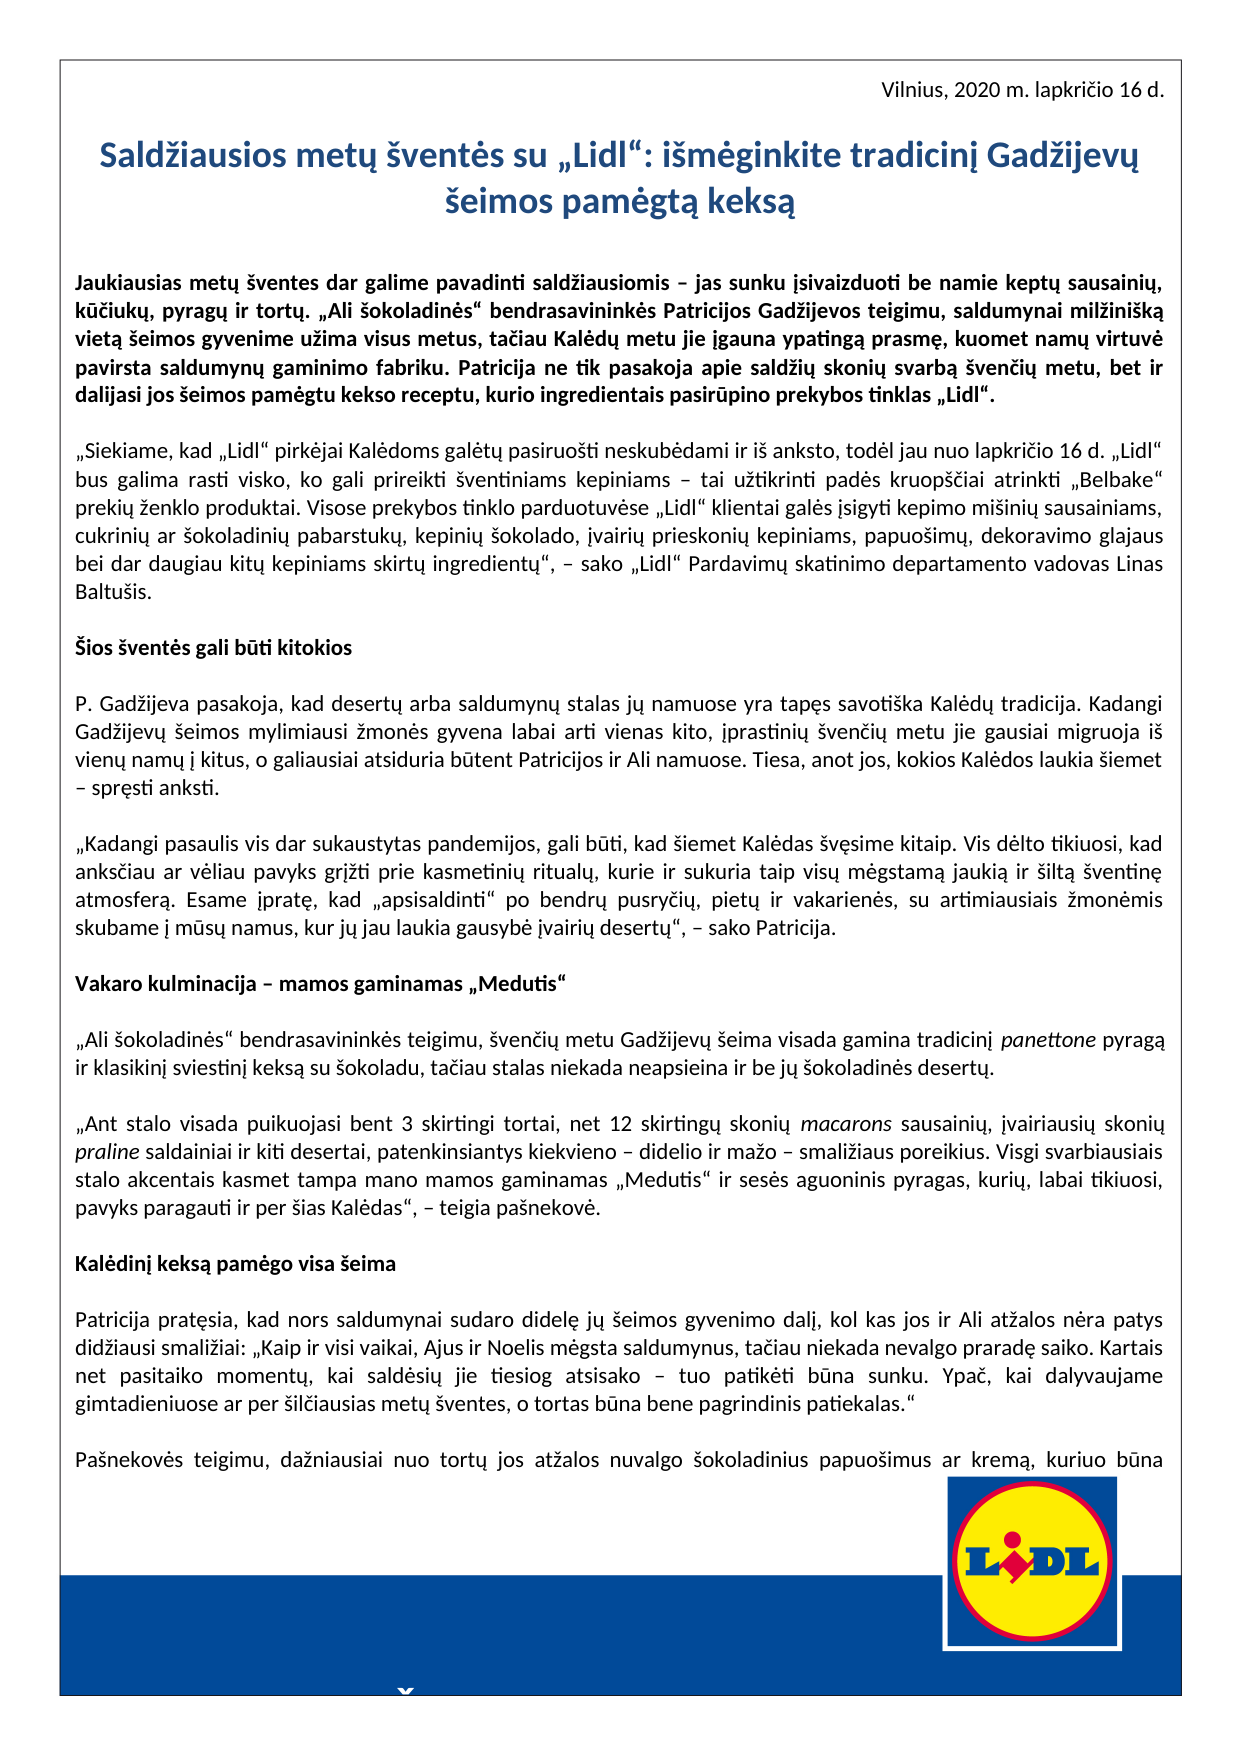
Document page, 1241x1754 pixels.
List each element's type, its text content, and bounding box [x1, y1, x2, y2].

text P. Gadžijeva pasakoja, kad desertų arba saldumynų stalas jų namuose yra tapęs savotiška Kalėdų tradicija. Kadangi Gadžijevų šeimos mylimiausi žmonės gyvena labai arti vienas kito, įprastinių švenčių metu jie gausiai migruoja iš vienų namų į kitus, o galiausiai atsiduria būtent Patricijos ir Ali namuose. Tiesa, anot jos, kokios Kalėdos laukia šiemet – spręsti anksti. [75, 689, 1165, 801]
text Vilnius, 2020 m. lapkričio 16 d. [75, 75, 1165, 103]
text Patricija pratęsia, kad nors saldumynai sudaro didelę jų šeimos gyvenimo dalį, kol kas jos ir Ali atžalos nėra patys didžiausi smaližiai: „Kaip ir visi vaikai, Ajus ir Noelis mėgsta saldumynus, tačiau niekada nevalgo praradę saiko. Kartais net pasitaiko momentų, kai saldėsių jie tiesiog atsisako – tuo patikėti būna sunku. Ypač, kai dalyvaujame gimtadieniuose ar per šilčiausias metų šventes, o tortas būna bene pagrindinis patiekalas.“ [75, 1305, 1165, 1417]
picture [0, 0, 1241, 1754]
text „Kadangi pasaulis vis dar sukaustytas pandemijos, gali būti, kad šiemet Kalėdas švęsime kitaip. Vis dėlto tikiuosi, kad anksčiau ar vėliau pavyks grįžti prie kasmetinių ritualų, kurie ir sukuria taip visų mėgstamą jaukią ir šiltą šventinę atmosferą. Esame įpratę, kad „apsisaldinti“ po bendrų pusryčių, pietų ir vakarienės, su artimiausiais žmonėmis skubame į mūsų namus, kur jų jau laukia gausybė įvairių desertų“, – sako Patricija. [75, 829, 1165, 941]
text Vakaro kulminacija – mamos gaminamas „Medutis“ [75, 969, 1165, 997]
text Kalėdinį keksą pamėgo visa šeima [75, 1249, 1165, 1277]
text Šios šventės gali būti kitokios [75, 633, 1165, 661]
text „Ali šokoladinės“ bendrasavininkės teigimu, švenčių metu Gadžijevų šeima visada gamina tradicinį panettone pyragą ir klasikinį sviestinį keksą su šokoladu, tačiau stalas niekada neapsieina ir be jų šokoladinės desertų. [75, 1025, 1165, 1081]
text „Siekiame, kad „Lidl“ pirkėjai Kalėdoms galėtų pasiruošti neskubėdami ir iš anksto, todėl jau nuo lapkričio 16 d. „Lidl“ bus galima rasti visko, ko gali prireikti šventiniams kepiniams – tai užtikrinti padės kruopščiai atrinkti „Belbake“ prekių ženklo produktai. Visose prekybos tinklo parduotuvėse „Lidl“ klientai galės įsigyti kepimo mišinių sausainiams, cukrinių ar šokoladinių pabarstukų, kepinių šokolado, įvairių prieskonių kepiniams, papuošimų, dekoravimo glajaus bei dar daugiau kitų kepiniams skirtų ingredientų“, – sako „Lidl“ Pardavimų skatinimo departamento vadovas Linas Baltušis. [75, 437, 1165, 605]
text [75, 1445, 1165, 1473]
text Jaukiausias metų šventes dar galime pavadinti saldžiausiomis – jas sunku įsivaizduoti be namie keptų sausainių, kūčiukų, pyragų ir tortų. „Ali šokoladinės“ bendrasavininkės Patricijos Gadžijevos teigimu, saldumynai milžinišką vietą šeimos gyvenime užima visus metus, tačiau Kalėdų metu jie įgauna ypatingą prasmę, kuomet namų virtuvė pavirsta saldumynų gaminimo fabriku. Patricija ne tik pasakoja apie saldžių skonių svarbą švenčių metu, bet ir dalijasi jos šeimos pamėgtu kekso receptu, kurio ingredientais pasirūpino prekybos tinklas „Lidl“. [75, 268, 1165, 409]
text „Ant stalo visada puikuojasi bent 3 skirtingi tortai, net 12 skirtingų skonių macarons sausainių, įvairiausių skonių praline saldainiai ir kiti desertai, patenkinsiantys kiekvieno – didelio ir mažo – smaližiaus poreikius. Visgi svarbiausiais stalo akcentais kasmet tampa mano mamos gaminamas „Medutis“ ir sesės aguoninis pyragas, kurių, labai tikiuosi, pavyks paragauti ir per šias Kalėdas“, – teigia pašnekovė. [75, 1109, 1165, 1221]
text Saldžiausios metų šventės su „Lidl“: išmėginkite tradicinį Gadžijevų šeimos pamėgtą keksą [75, 131, 1165, 223]
